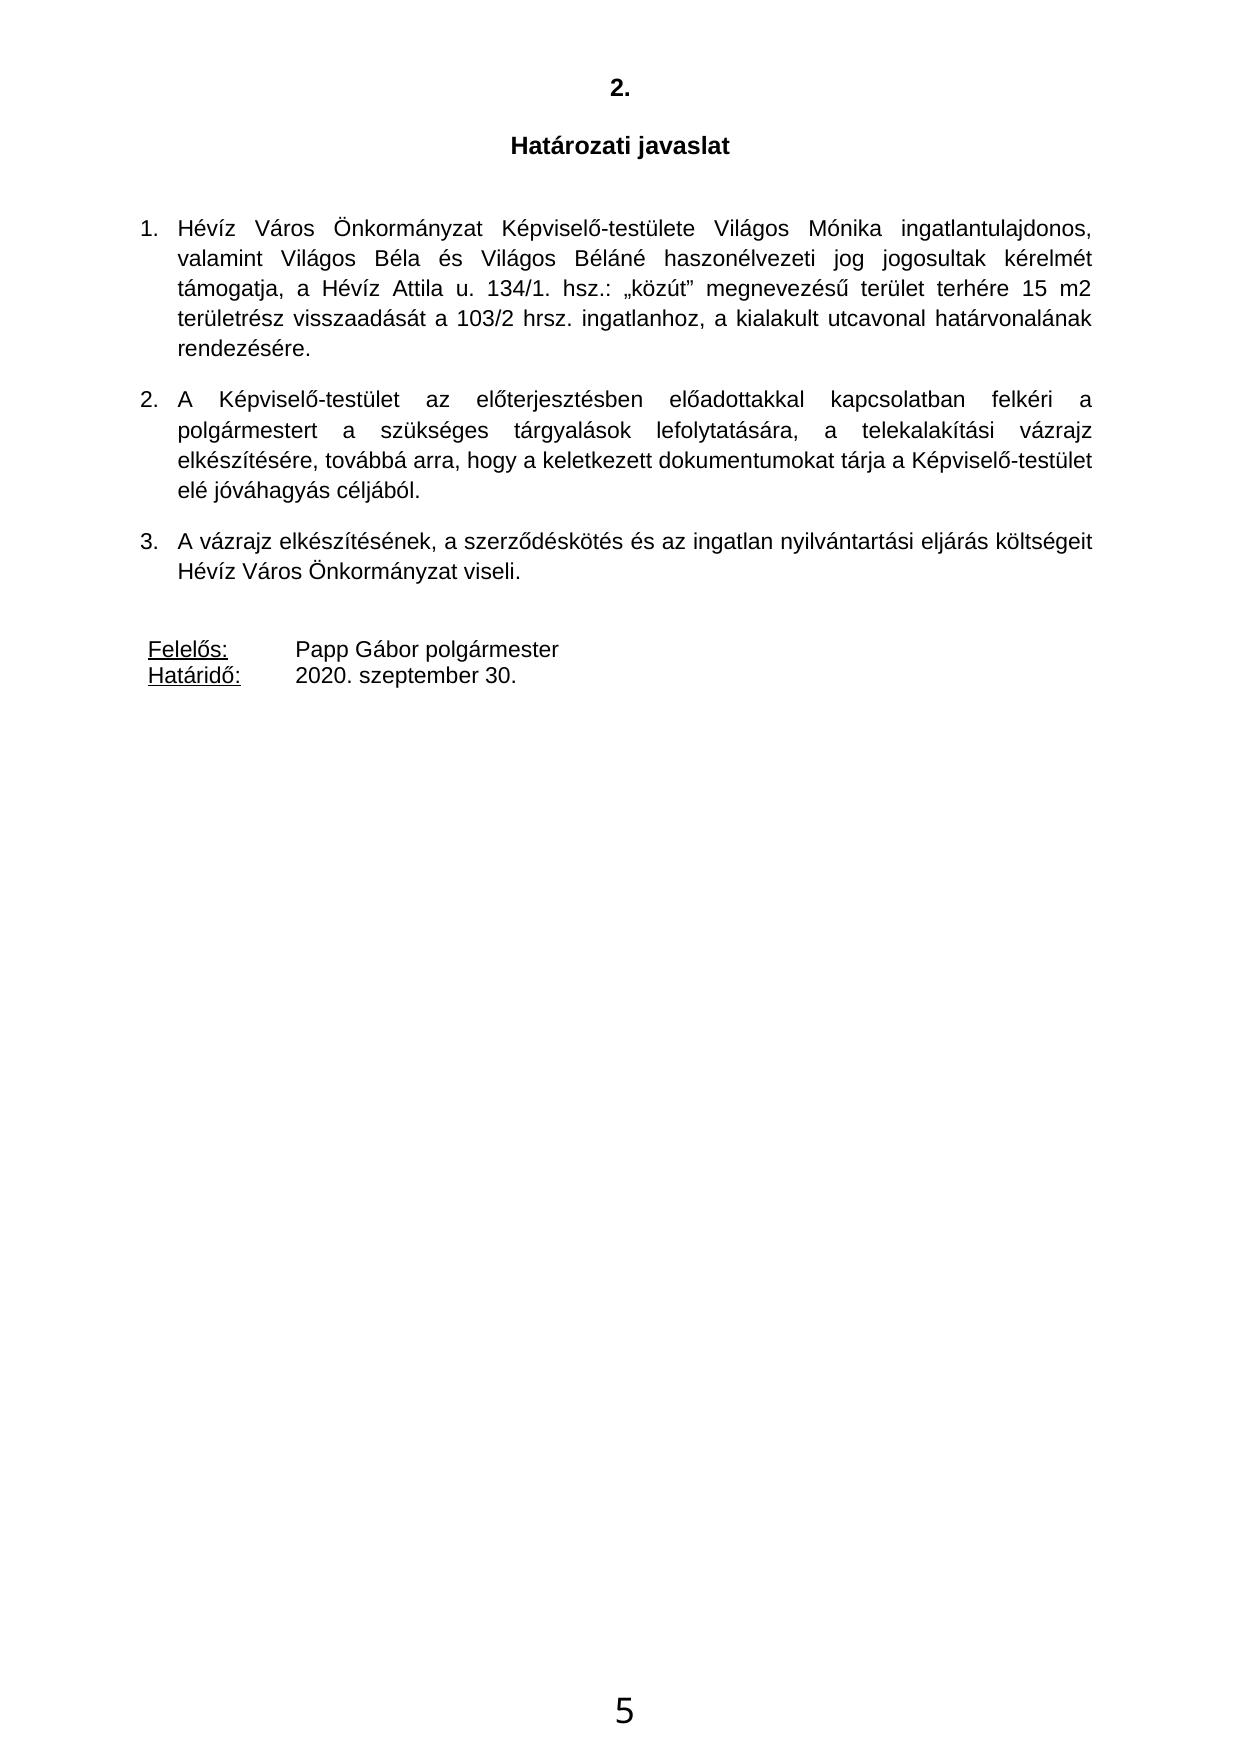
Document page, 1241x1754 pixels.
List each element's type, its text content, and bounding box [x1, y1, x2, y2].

text Határozati javaslat [148, 131, 1093, 159]
list Hévíz Város Önkormányzat Képviselő-testülete Világos Mónika ingatlantulajdonos, valamint Világos Béla és Világos Béláné haszonélvezeti jog jogosultak kérelmét támogatja, a Hévíz Attila u. 134/1. hsz.: „közút” megnevezésű terület terhére 15 m2 területrész visszaadását a 103/2 hrsz. ingatlanhoz, a kialakult utcavonal határvonalának rendezésére. [140, 214, 1093, 362]
list A vázrajz elkészítésének, a szerződéskötés és az ingatlan nyilvántartási eljárás költségeit Hévíz Város Önkormányzat viseli. [140, 528, 1093, 584]
list A Képviselő-testület az előterjesztésben előadottakkal kapcsolatban felkéri a polgármestert a szükséges tárgyalások lefolytatására, a telekalakítási vázrajz elkészítésére, továbbá arra, hogy a keletkezett dokumentumokat tárja a Képviselő-testület elé jóváhagyás céljából. [140, 386, 1093, 503]
text Határidő: 2020. szeptember 30. [148, 662, 1093, 688]
text Felelős: polgármester [148, 636, 1093, 662]
text 2. [148, 73, 1093, 102]
